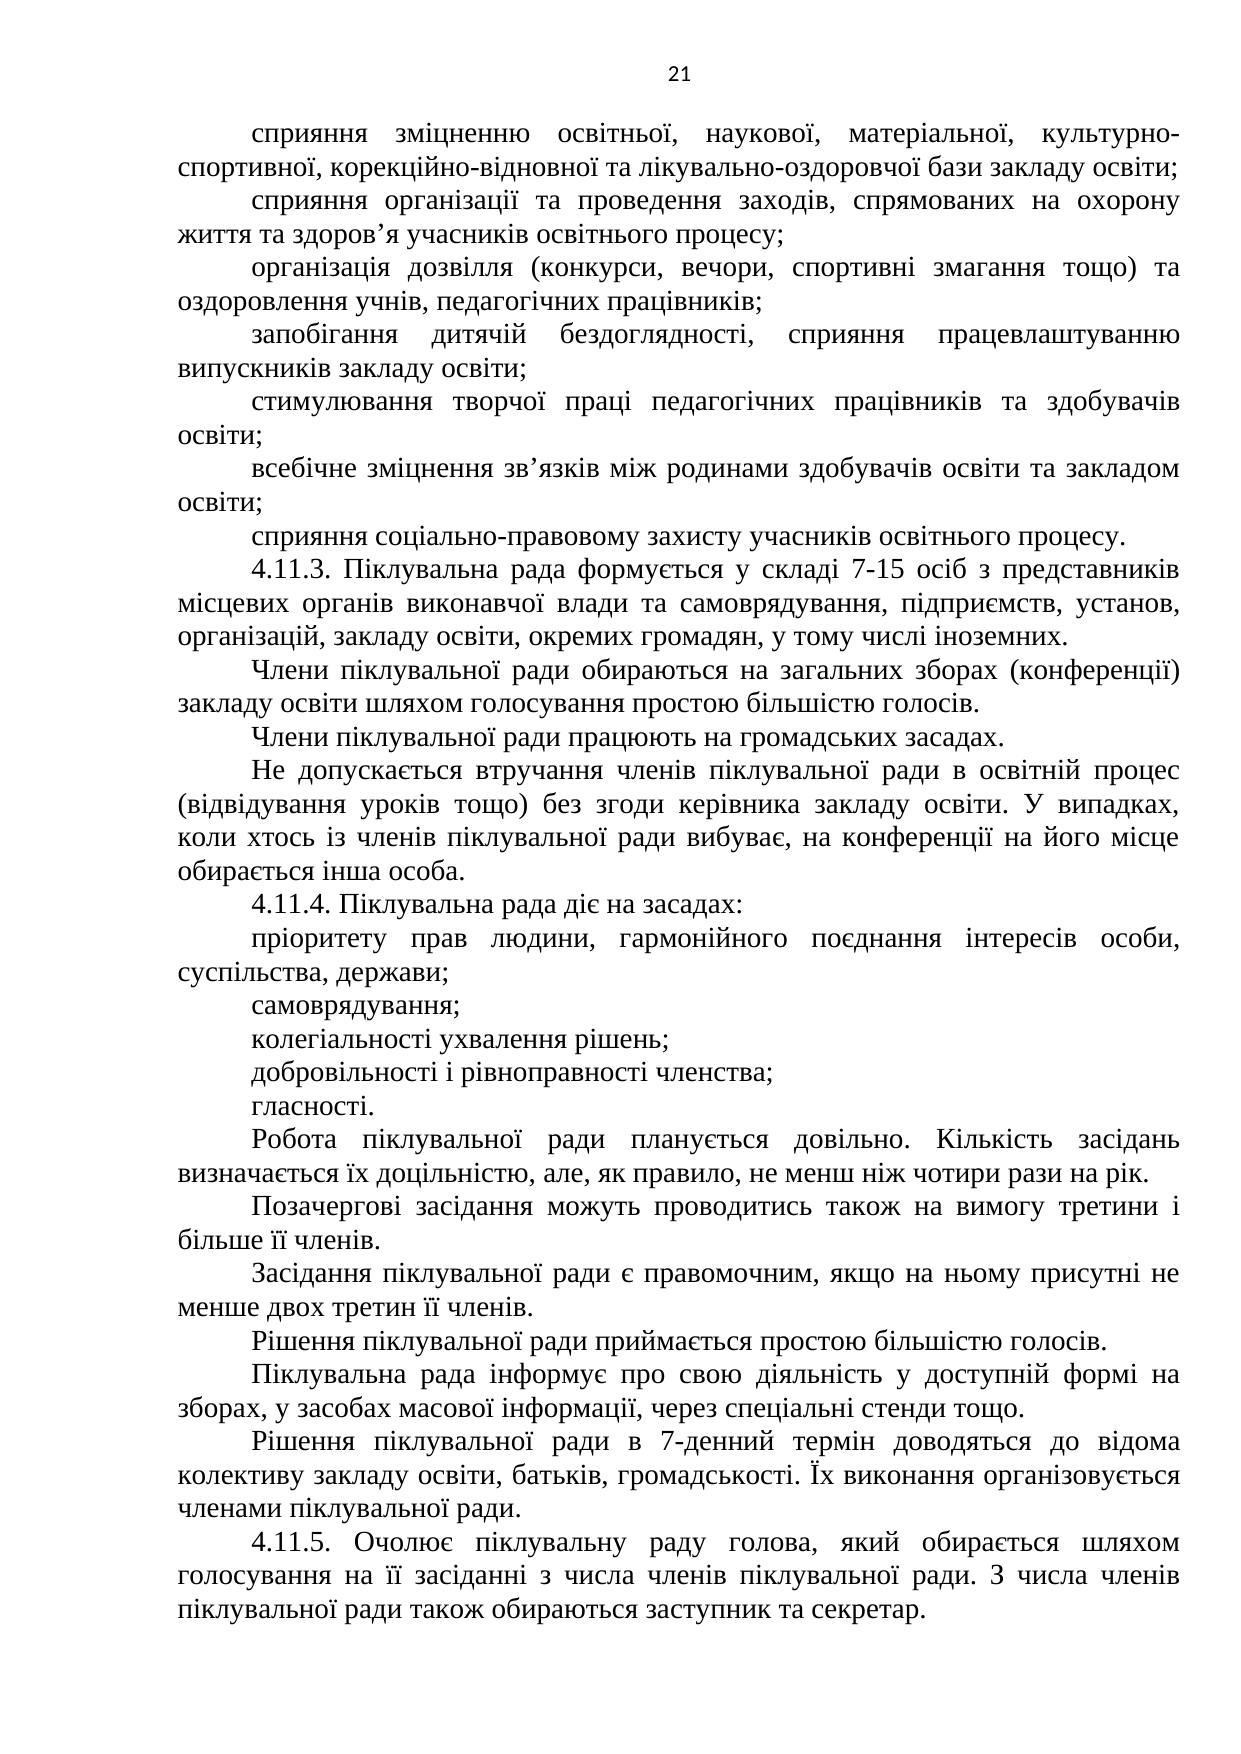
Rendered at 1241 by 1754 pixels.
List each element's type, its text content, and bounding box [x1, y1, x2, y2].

text Робота піклувальної ради планується довільно. Кількість засідань визначається їх доцільністю, але, як правило, не менш ніж чотири рази на рік. [177, 1121, 1181, 1188]
text сприяння соціально-правовому захисту учасників освітнього процесу. [177, 518, 1181, 551]
text сприяння організації та проведення заходів, спрямованих на охорону життя та здоров’я учасників освітнього процесу; [177, 182, 1181, 249]
text сприяння зміцненню освітньої, наукової, матеріальної, культурно-спортивної, корекційно-відновної та лікувально-оздоровчої бази закладу освіти; [177, 115, 1181, 182]
text Не допускається втручання членів піклувальної ради в освітній процес (відвідування уроків тощо) без згоди керівника закладу освіти. У випадках, коли хтось із членів піклувальної ради вибуває, на конференції на його місце обирається інша особа. [177, 752, 1181, 887]
text самоврядування; [177, 987, 1181, 1021]
text 4.11.4. Піклувальна рада діє на засадах: [177, 887, 1181, 920]
text всебічне зміцнення зв’язків між родинами здобувачів освіти та закладом освіти; [177, 451, 1181, 518]
text Члени піклувальної ради працюють на громадських засадах. [177, 719, 1181, 752]
text пріоритету прав людини, гармонійного поєднання інтересів особи, суспільства, держави; [177, 920, 1181, 987]
text 4.11.5. Очолює піклувальну раду голова, який обирається шляхом голосування на її засіданні з числа членів піклувальної ради. З числа членів піклувальної ради також обираються заступник та секретар. [177, 1524, 1181, 1624]
text Засідання піклувальної ради є правомочним, якщо на ньому присутні не менше двох третин її членів. [177, 1256, 1181, 1323]
text Члени піклувальної ради обираються на загальних зборах (конференції) закладу освіти шляхом голосування простою більшістю голосів. [177, 652, 1181, 719]
text запобігання дитячій бездоглядності, сприяння працевлаштуванню випускників закладу освіти; [177, 316, 1181, 383]
text Позачергові засідання можуть проводитись також на вимогу третини і більше її членів. [177, 1188, 1181, 1256]
text Рішення піклувальної ради в 7-денний термін доводяться до відома колективу закладу освіти, батьків, громадськості. Їх виконання організовується членами піклувальної ради. [177, 1423, 1181, 1524]
text організація дозвілля (конкурси, вечори, спортивні змагання тощо) та оздоровлення учнів, педагогічних працівників; [177, 249, 1181, 316]
text Піклувальна рада інформує про свою діяльність у доступній формі на зборах, у засобах масової інформації, через спеціальні стенди тощо. [177, 1356, 1181, 1423]
text 4.11.3. Піклувальна рада формується у складі 7-15 осіб з представників місцевих органів виконавчої влади та самоврядування, підприємств, установ, організацій, закладу освіти, окремих громадян, у тому числі іноземних. [177, 551, 1181, 652]
text гласності. [177, 1088, 1181, 1121]
text стимулювання творчої праці педагогічних працівників та здобувачів освіти; [177, 383, 1181, 451]
text Рішення піклувальної ради приймається простою більшістю голосів. [177, 1323, 1181, 1356]
text добровільності і рівноправності членства; [177, 1054, 1181, 1088]
text колегіальності ухвалення рішень; [177, 1021, 1181, 1054]
